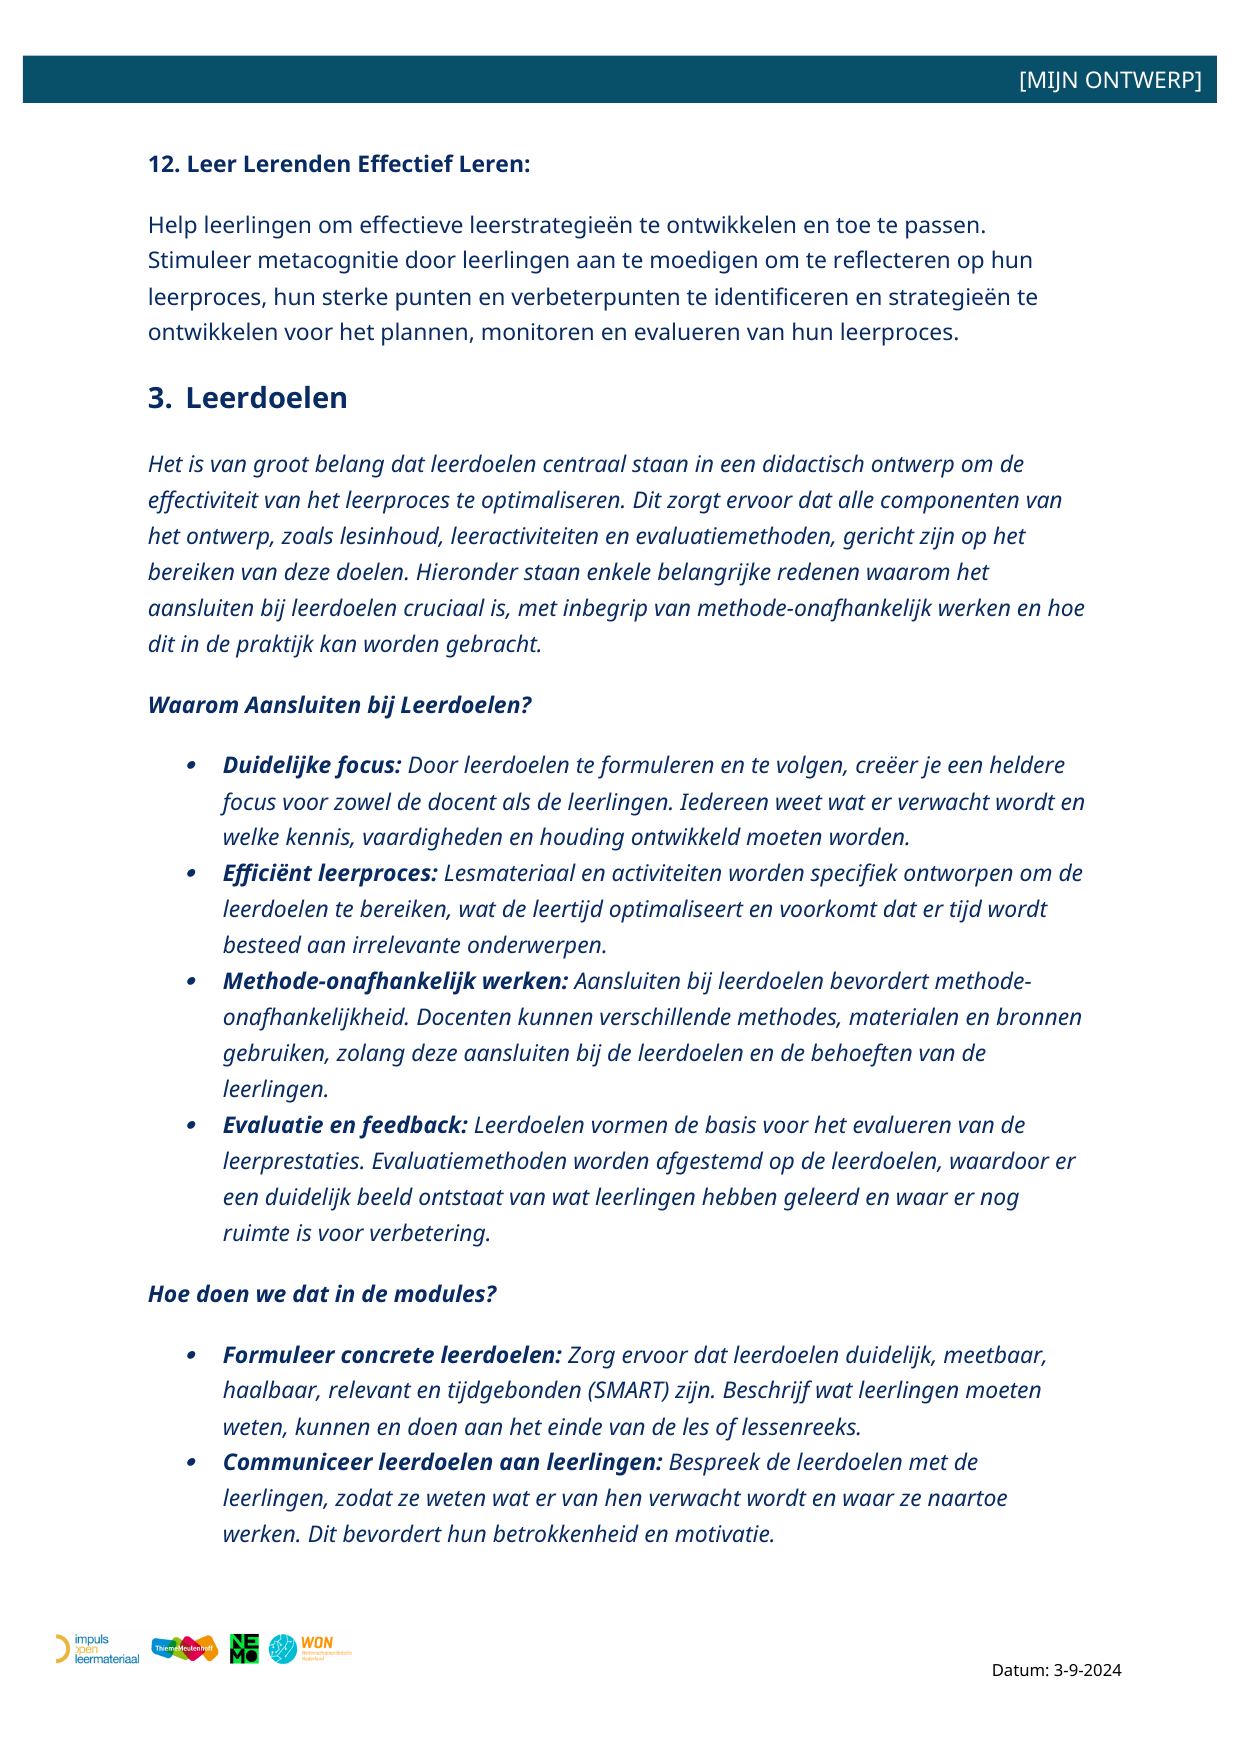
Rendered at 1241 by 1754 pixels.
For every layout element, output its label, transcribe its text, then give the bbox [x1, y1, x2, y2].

list Methode-onafhankelijk werken: Aansluiten bij leerdoelen bevordert methode-onafhankelijkheid. Docenten kunnen verschillende methodes, materialen en bronnen gebruiken, zolang deze aansluiten bij de leerdoelen en de behoeften van de leerlingen. [185, 965, 1093, 1104]
subtitle Leerdoelen [148, 377, 1093, 417]
list Communiceer leerdoelen aan leerlingen: Bespreek de leerdoelen met de leerlingen, zodat ze weten wat er van hen verwacht wordt en waar ze naartoe werken. Dit bevordert hun betrokkenheid en motivatie. [185, 1446, 1093, 1549]
text Waarom Aansluiten bij Leerdoelen? [148, 688, 1093, 720]
list Efficiënt leerproces: Lesmateriaal en activiteiten worden specifiek ontworpen om de leerdoelen te bereiken, wat de leertijd optimaliseert en voorkomt dat er tijd wordt besteed aan irrelevante onderwerpen. [185, 857, 1093, 960]
list Formuleer concrete leerdoelen: Zorg ervoor dat leerdoelen duidelijk, meetbaar, haalbaar, relevant en tijdgebonden (SMART) zijn. Beschrijf wat leerlingen moeten weten, kunnen en doen aan het einde van de les of lessenreeks. [185, 1338, 1093, 1442]
picture [50, 1627, 353, 1666]
text Het is van groot belang dat leerdoelen centraal staan in een didactisch ontwerp om de effectiviteit van het leerproces te optimaliseren. Dit zorgt ervoor dat alle componenten van het ontwerp, zoals lesinhoud, leeractiviteiten en evaluatiemethoden, gericht zijn op het bereiken van deze doelen. Hieronder staan enkele belangrijke redenen waarom het aansluiten bij leerdoelen cruciaal is, met inbegrip van methode-onafhankelijk werken en hoe dit in de praktijk kan worden gebracht. [148, 448, 1093, 659]
text Hoe doen we dat in de modules? [148, 1278, 1093, 1309]
list Duidelijke focus: Door leerdoelen te formuleren en te volgen, creëer je een heldere focus voor zowel de docent als de leerlingen. Iedereen weet wat er verwacht wordt en welke kennis, vaardigheden en houding ontwikkeld moeten worden. [185, 749, 1093, 853]
text Help leerlingen om effectieve leerstrategieën te ontwikkelen en toe te passen. Stimuleer metacognitie door leerlingen aan te moedigen om te reflecteren op hun leerproces, hun sterke punten en verbeterpunten te identificeren en strategieën te ontwikkelen voor het plannen, monitoren en evalueren van hun leerproces. [148, 208, 1093, 348]
text 12. Leer Lerenden Effectief Leren: [148, 148, 1093, 179]
list Evaluatie en feedback: Leerdoelen vormen de basis voor het evalueren van de leerprestaties. Evaluatiemethoden worden afgestemd op de leerdoelen, waardoor er een duidelijk beeld ontstaat van wat leerlingen hebben geleerd en waar er nog ruimte is voor verbetering. [185, 1109, 1093, 1248]
